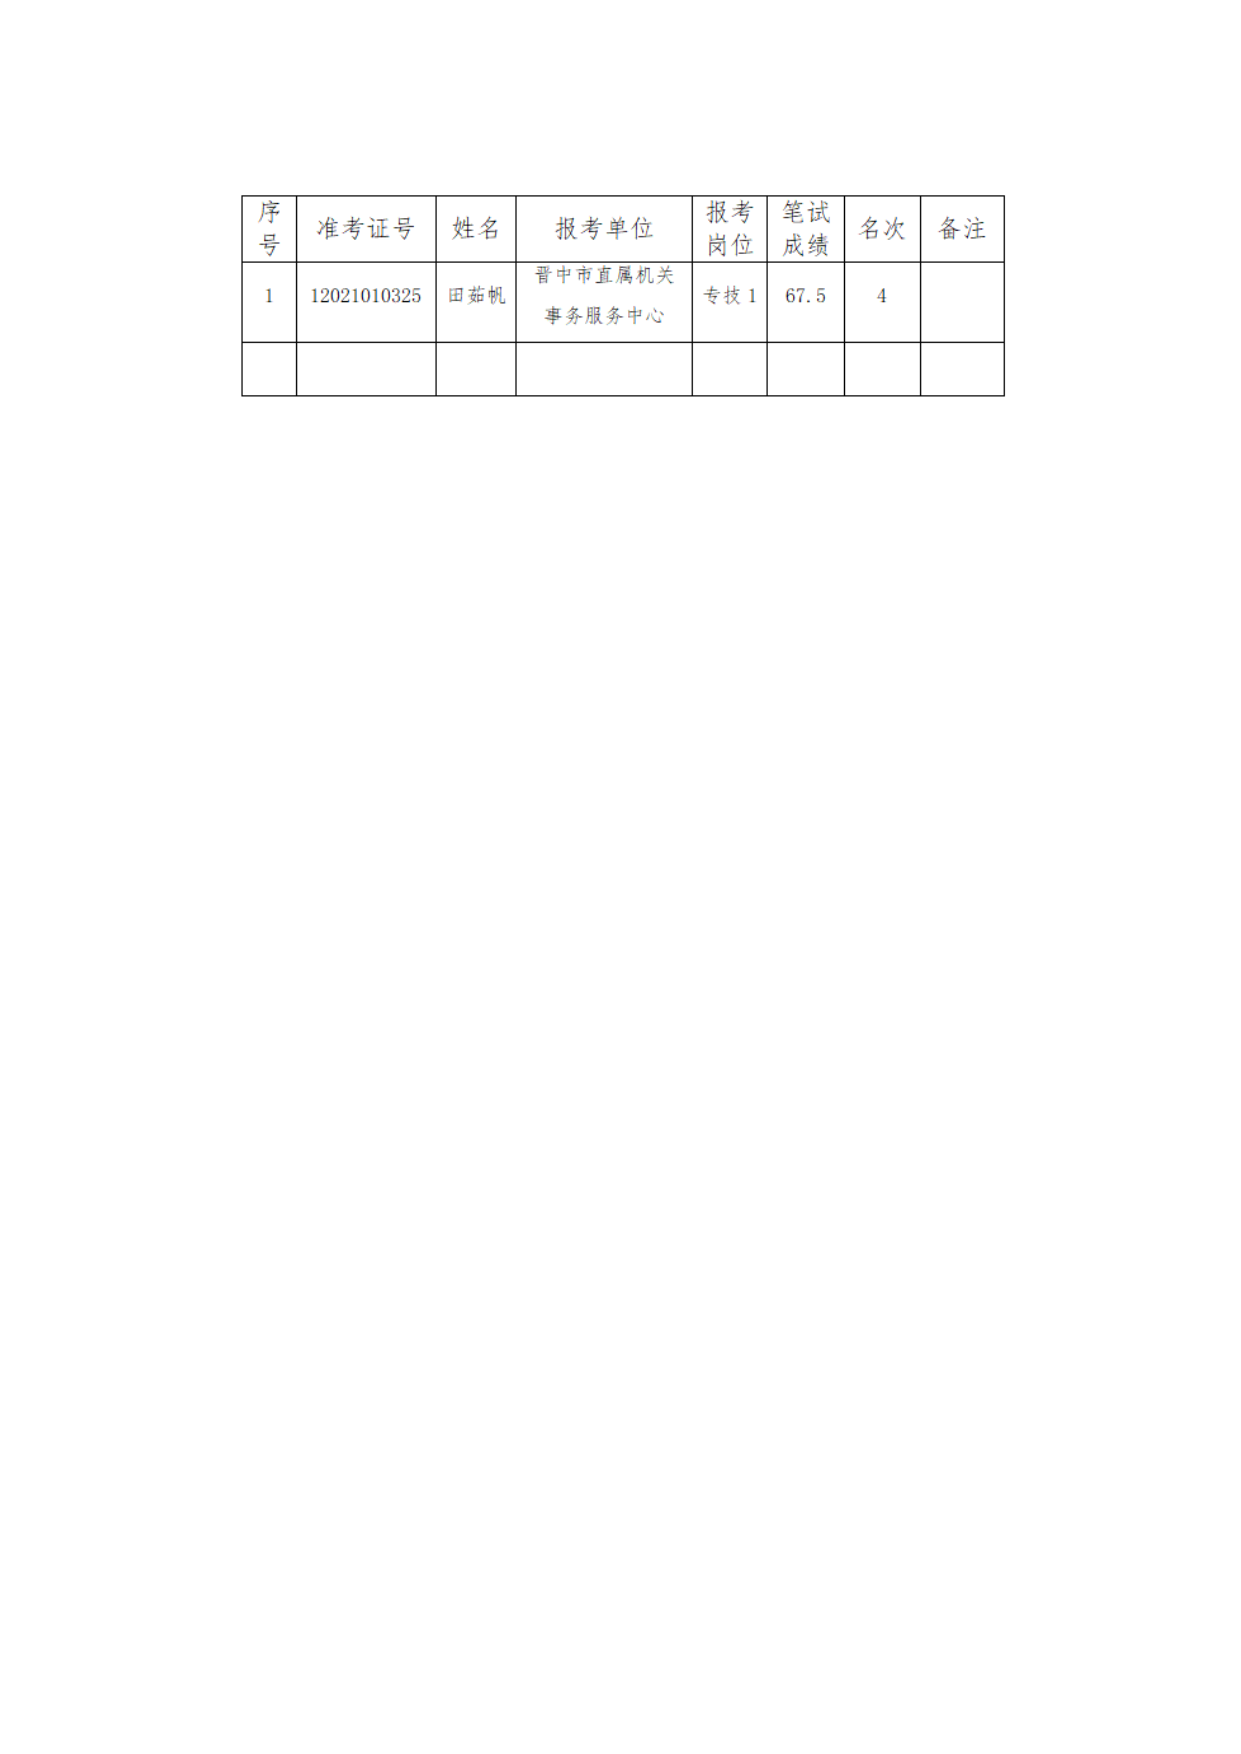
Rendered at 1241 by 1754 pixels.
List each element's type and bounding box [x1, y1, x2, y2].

picture [187, 162, 1052, 417]
